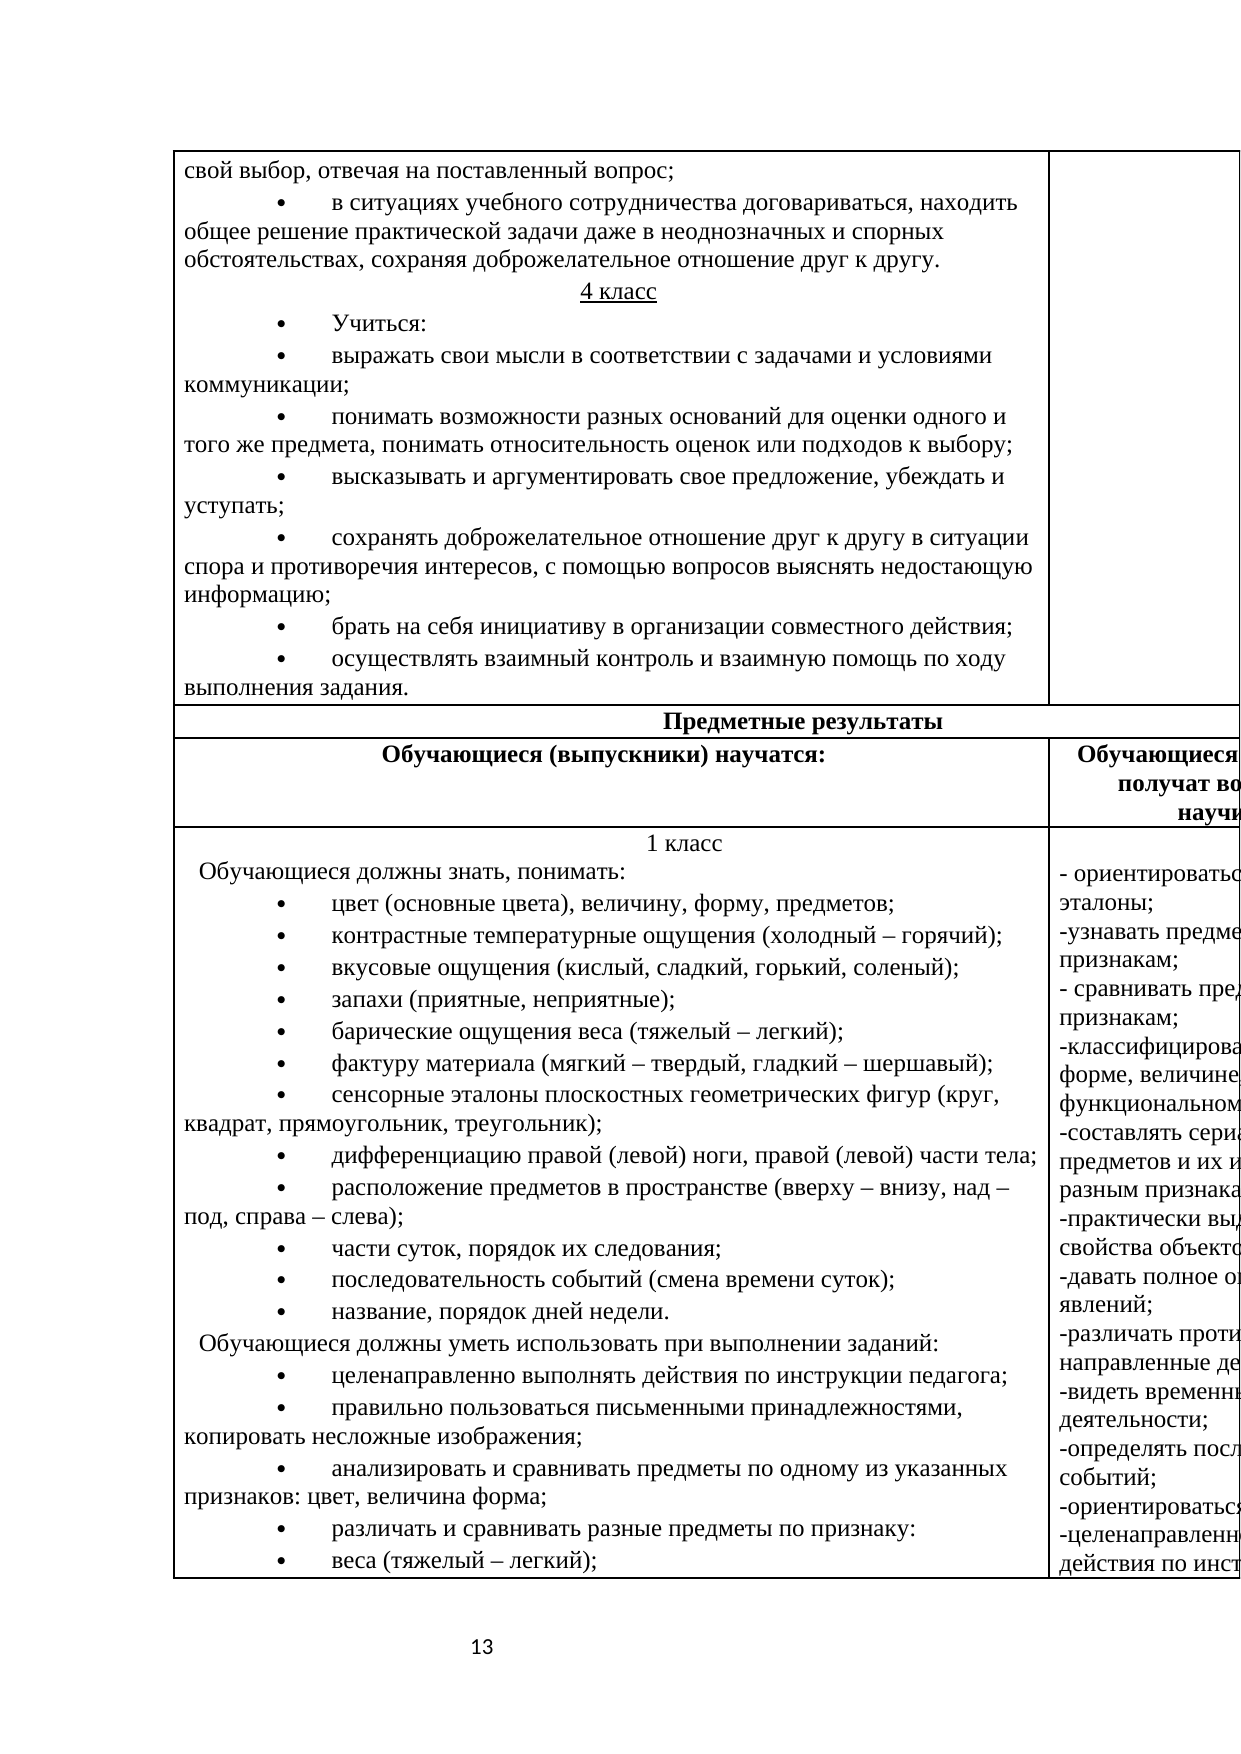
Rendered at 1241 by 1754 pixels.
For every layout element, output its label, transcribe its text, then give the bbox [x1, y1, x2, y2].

table_cell Обучающиеся (выпускники) получат возможность научиться: [1050, 739, 1239, 826]
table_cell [175, 828, 1048, 1577]
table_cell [1050, 828, 1239, 1577]
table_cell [175, 152, 1048, 704]
table_cell Обучающиеся (выпускники) научатся: [175, 739, 1048, 826]
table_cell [1050, 152, 1239, 704]
table_cell Предметные результаты [175, 706, 1239, 737]
